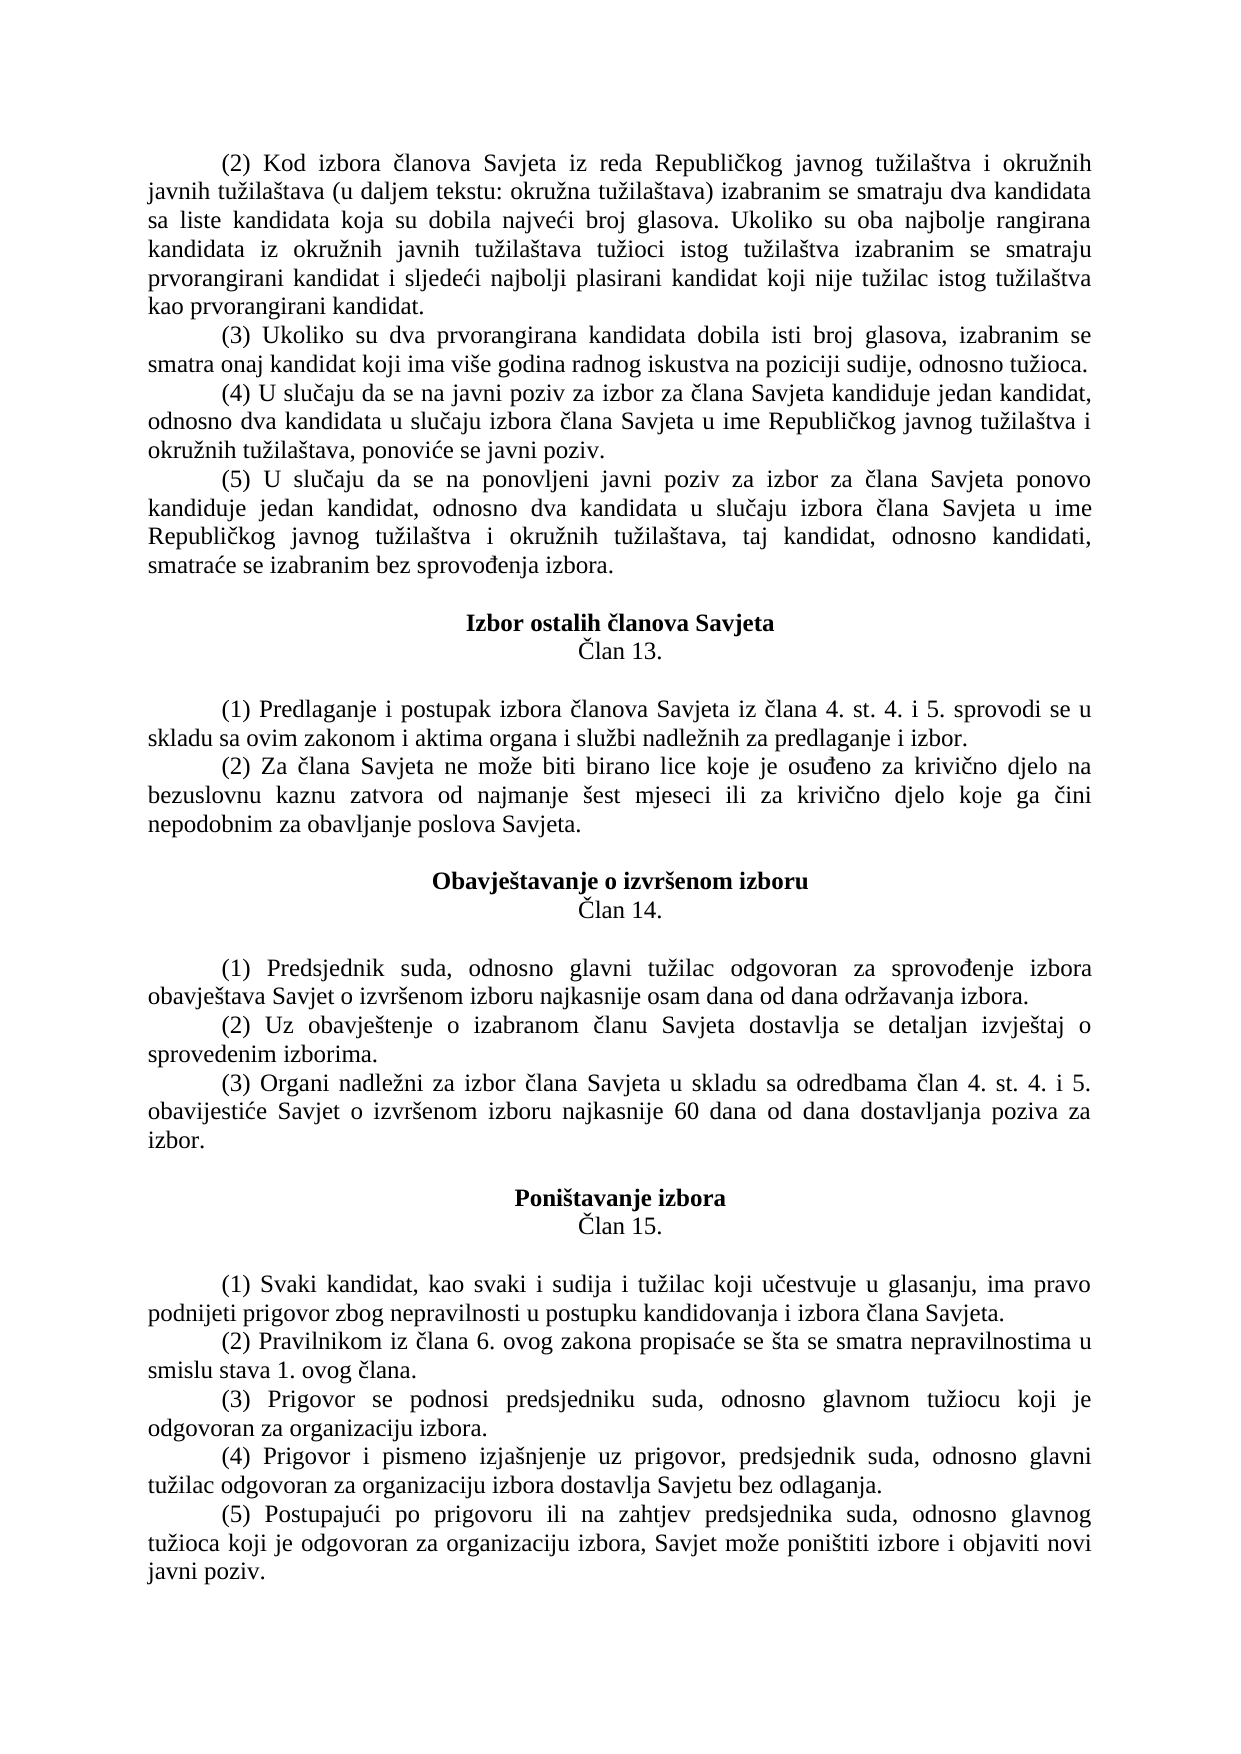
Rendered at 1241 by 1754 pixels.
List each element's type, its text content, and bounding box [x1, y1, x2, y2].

text (1) Svaki kandidat, kao svaki i sudija i tužilac koji učestvuje u glasanju, ima pravo podnijeti prigovor zbog nepravilnosti u postupku kandidovanja i izbora člana Savjeta. [148, 1269, 1093, 1326]
text Član 15. [148, 1211, 1093, 1240]
text (2) Pravilnikom iz člana 6. ovog zakona propisaće se šta se smatra nepravilnostima u smislu stava 1. ovog člana. [148, 1326, 1093, 1384]
text (3) Prigovor se podnosi predsjedniku suda, odnosno glavnom tužiocu koji je odgovoran za organizaciju izbora. [148, 1384, 1093, 1441]
text (3) Ukoliko su dva prvorangirana kandidata dobila isti broj glasova, izabranim se smatra onaj kandidat koji ima više godina radnog iskustva na poziciji sudije, odnosno tužioca. [148, 320, 1093, 378]
text (4) U slučaju da se na javni poziv za izbor za člana Savjeta kandiduje jedan kandidat, odnosno dva kandidata u slučaju izbora člana Savjeta u ime Republičkog javnog tužilaštva i okružnih tužilaštava, ponoviće se javni poziv. [148, 378, 1093, 464]
text (3) Organi nadležni za izbor člana Savjeta u skladu sa odredbama član 4. st. 4. i 5. obavijestiće Savjet o izvršenom izboru najkasnije 60 dana od dana dostavljanja poziva za izbor. [148, 1068, 1093, 1154]
text (1) Predsjednik suda, odnosno glavni tužilac odgovoran za sprovođenje izbora obavještava Savjet o izvršenom izboru najkasnije osam dana od dana održavanja izbora. [148, 953, 1093, 1010]
text (2) Za člana Savjeta ne može biti birano lice koje je osuđeno za krivično djelo na bezuslovnu kaznu zatvora od najmanje šest mjeseci ili za krivično djelo koje ga čini nepodobnim za obavljanje poslova Savjeta. [148, 751, 1093, 838]
text (1) Predlaganje i postupak izbora članova Savjeta iz člana 4. st. 4. i 5. sprovodi se u skladu sa ovim zakonom i aktima organa i službi nadležnih za predlaganje i izbor. [148, 694, 1093, 751]
text Poništavanje izbora [148, 1183, 1093, 1211]
text Obavještavanje o izvršenom izboru [148, 866, 1093, 895]
text Član 13. [148, 636, 1093, 665]
text (4) Prigovor i pismeno izjašnjenje uz prigovor, predsjednik suda, odnosno glavni tužilac odgovoran za organizaciju izbora dostavlja Savjetu bez odlaganja. [148, 1441, 1093, 1499]
text (5) U slučaju da se na ponovljeni javni poziv za izbor za člana Savjeta ponovo kandiduje jedan kandidat, odnosno dva kandidata u slučaju izbora člana Savjeta u ime Republičkog javnog tužilaštva i okružnih tužilaštava, taj kandidat, odnosno kandidati, smatraće se izabranim bez sprovođenja izbora. [148, 464, 1093, 579]
text (2) Uz obavještenje o izabranom članu Savjeta dostavlja se detaljan izvještaj o sprovedenim izborima. [148, 1010, 1093, 1068]
text Izbor ostalih članova Savjeta [148, 608, 1093, 636]
text (2) Kod izbora članova Savjeta iz reda Republičkog javnog tužilaštva i okružnih javnih tužilaštava (u daljem tekstu: okružna tužilaštava) izabranim se smatraju dva kandidata sa liste kandidata koja su dobila najveći broj glasova. Ukoliko su oba najbolje rangirana kandidata iz okružnih javnih tužilaštava tužioci istog tužilaštva izabranim se smatraju prvorangirani kandidat i sljedeći najbolji plasirani kandidat koji nije tužilac istog tužilaštva kao prvorangirani kandidat. [148, 148, 1093, 320]
text Član 14. [148, 895, 1093, 924]
text (5) Postupajući po prigovoru ili na zahtjev predsjednika suda, odnosno glavnog tužioca koji je odgovoran za organizaciju izbora, Savjet može poništiti izbore i objaviti novi javni poziv. [148, 1499, 1093, 1585]
